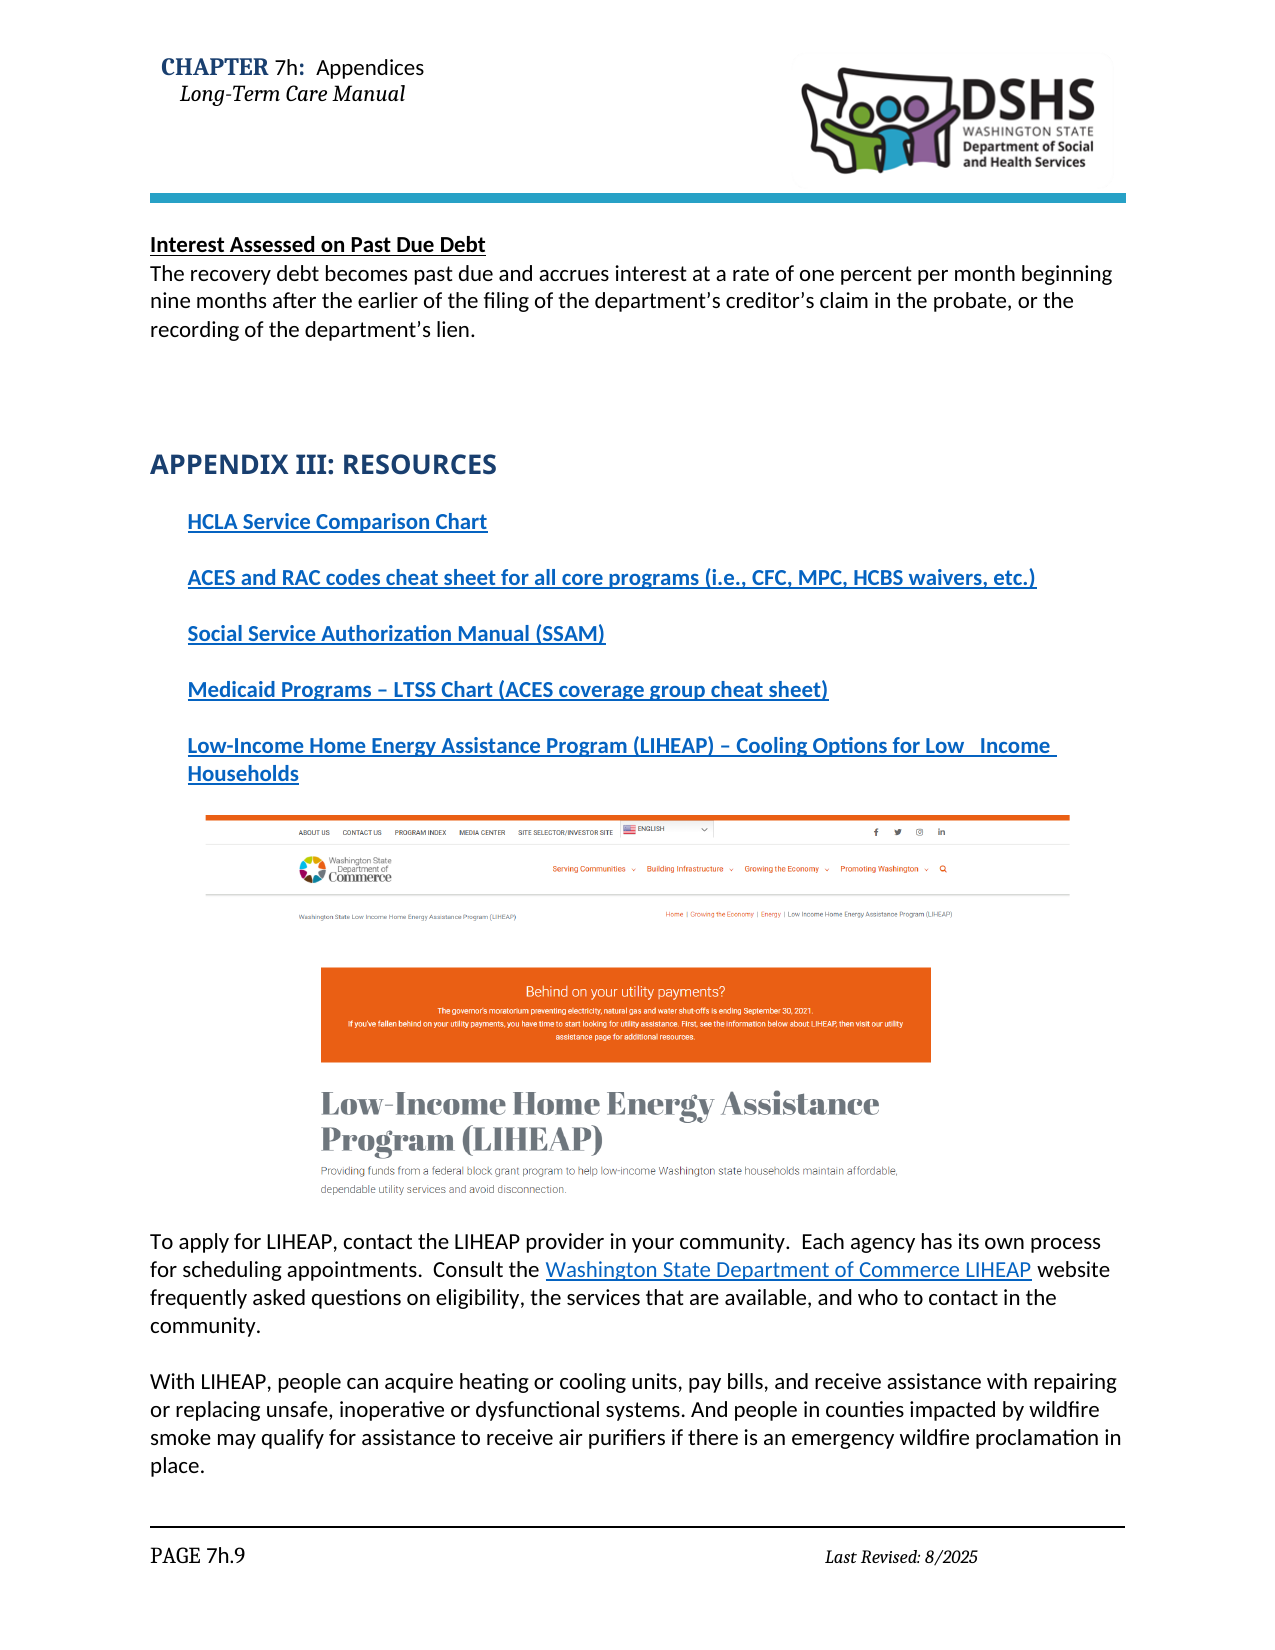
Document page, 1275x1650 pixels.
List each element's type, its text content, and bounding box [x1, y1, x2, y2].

text Social Service Authorization Manual (SSAM) [187, 619, 1125, 647]
text To apply for LIHEAP, contact the LIHEAP provider in your community. Each agency has its own process for scheduling appointments. Consult the Washington State Department of Commerce LIHEAP website frequently asked questions on eligibility, the services that are available, and who to contact in the community. [150, 1227, 1125, 1339]
text HCLA Service Comparison Chart [187, 507, 1125, 535]
text ACES and RAC codes cheat sheet for all core programs (i.e., CFC, MPC, HCBS waivers, etc.) [187, 563, 1125, 591]
text Medicaid Programs – LTSS Chart (ACES coverage group cheat sheet) [187, 675, 1125, 703]
picture [205, 815, 1070, 1227]
text Interest Assessed on Past Due Debt [150, 231, 1125, 259]
text Low-Income Home Energy Assistance Program (LIHEAP) – Cooling Options for Low Income Households [187, 731, 1125, 787]
text The recovery debt becomes past due and accrues interest at a rate of one percent per month beginning nine months after the earlier of the filing of the department’s creditor’s claim in the probate, or the recording of the department’s lien. [150, 259, 1125, 343]
text With LIHEAP, people can acquire heating or cooling units, pay bills, and receive assistance with repairing or replacing unsafe, inoperative or dysfunctional systems. And people in counties impacted by wildfire smoke may qualify for assistance to receive air purifiers if there is an emergency wildfire proclamation in place. [150, 1367, 1125, 1479]
subtitle Appendix III: Resources [150, 445, 1125, 482]
picture [791, 52, 1115, 189]
